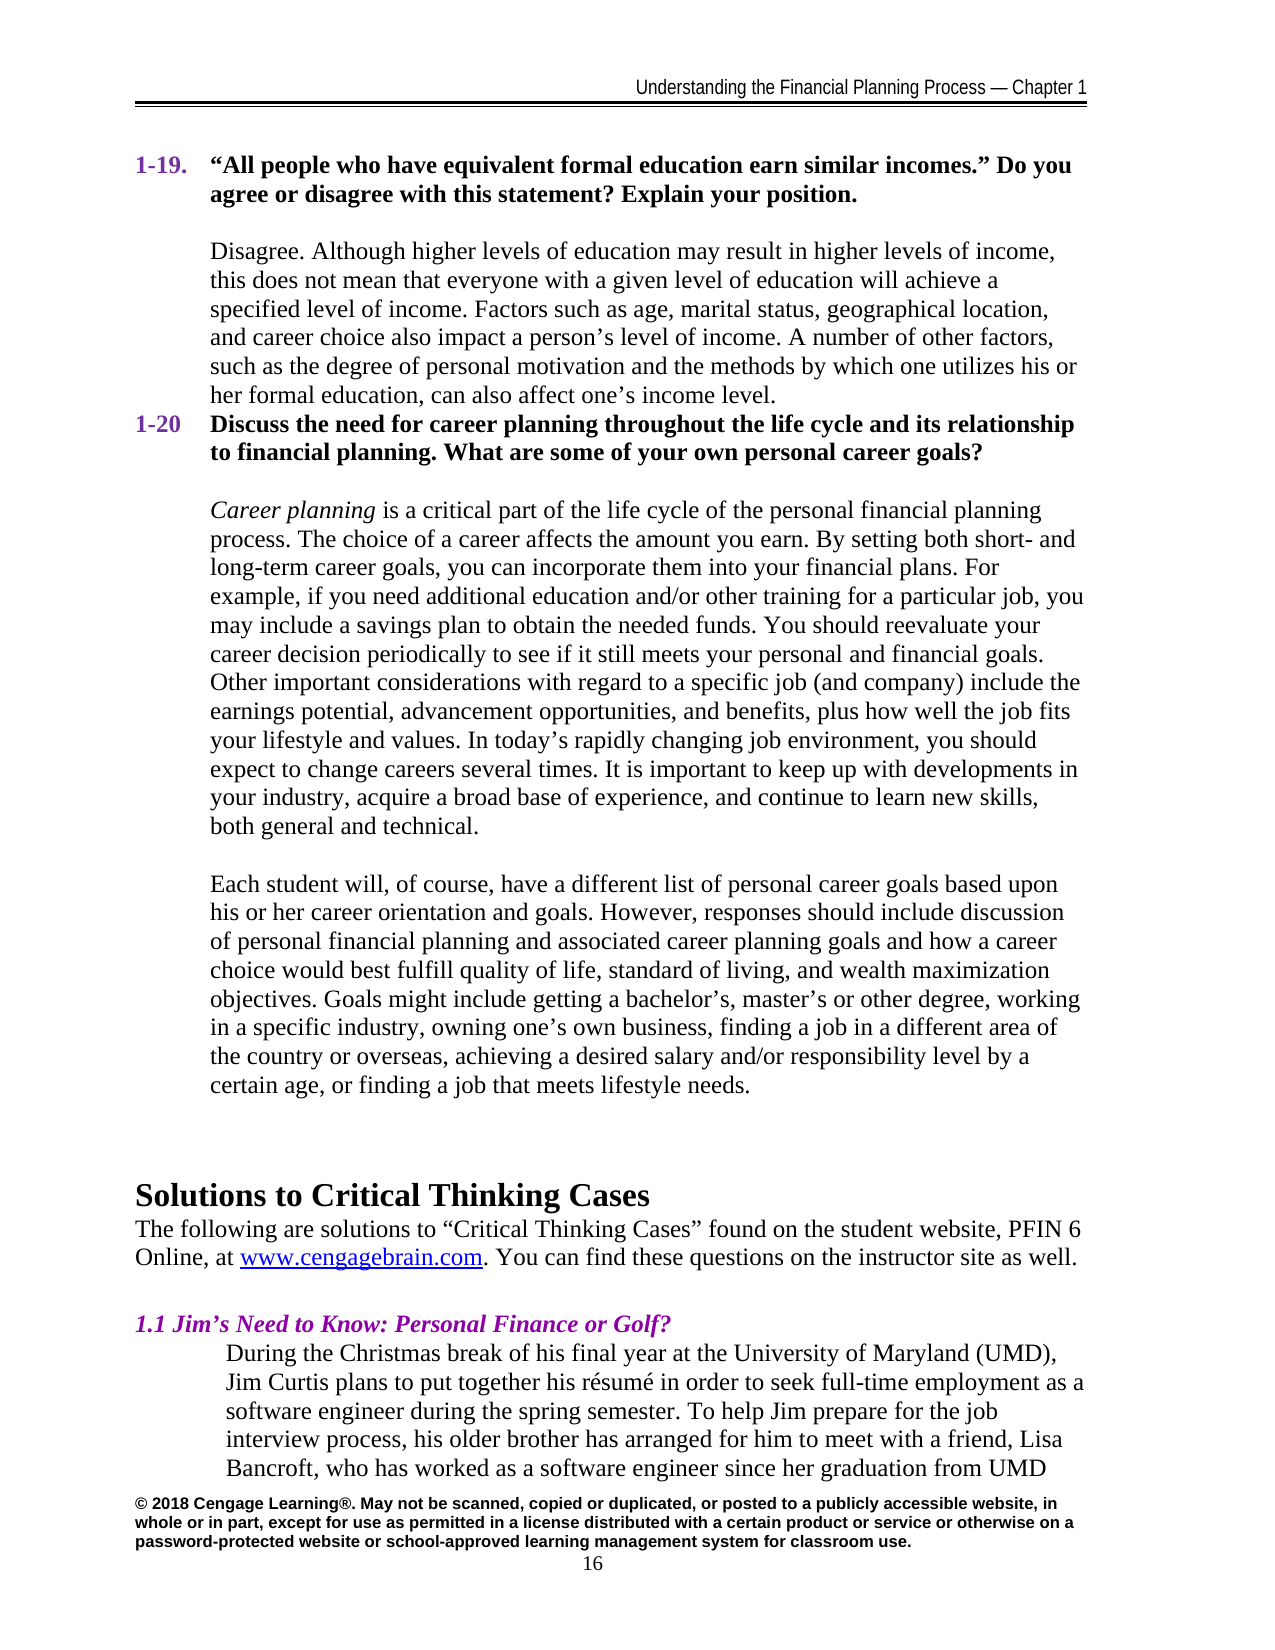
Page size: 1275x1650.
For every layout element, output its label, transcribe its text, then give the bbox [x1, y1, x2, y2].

text The following are solutions to “Critical Thinking Cases” found on the student website, PFIN 6 Online, at www.cengagebrain.com. You can find these questions on the instructor site as well. [135, 1214, 1087, 1271]
text Disagree. Although higher levels of education may result in higher levels of income, this does not mean that everyone with a given level of education will achieve a specified level of income. Factors such as age, marital status, geographical location, and career choice also impact a person’s level of income. A number of other factors, such as the degree of personal motivation and the methods by which one utilizes his or her formal education, can also affect one’s income level. [135, 236, 1087, 409]
text 1-20 Discuss the need for career planning throughout the life cycle and its relationship to financial planning. What are some of your own personal career goals? [135, 409, 1087, 466]
text Each student will, of course, have a different list of personal career goals based upon his or her career orientation and goals. However, responses should include discussion of personal financial planning and associated career planning goals and how a career choice would best fulfill quality of life, standard of living, and wealth maximization objectives. Goals might include getting a bachelor’s, master’s or other degree, working in a specific industry, owning one’s own business, finding a job in a different area of the country or overseas, achieving a desired salary and/or responsibility level by a certain age, or finding a job that meets lifestyle needs. [135, 869, 1087, 1099]
text 1-19. “All people who have equivalent formal education earn similar incomes.” Do you agree or disagree with this statement? Explain your position. [135, 150, 1087, 207]
text 1.1 Jim’s Need to Know: Personal Finance or Golf? [135, 1309, 1087, 1338]
text Career planning is a critical part of the life cycle of the personal financial planning process. The choice of a career affects the amount you earn. By setting both short- and long-term career goals, you can incorporate them into your financial plans. For example, if you need additional education and/or other training for a particular job, you may include a savings plan to obtain the needed funds. You should reevaluate your career decision periodically to see if it still meets your personal and financial goals. Other important considerations with regard to a specific job (and company) include the earnings potential, advancement opportunities, and benefits, plus how well the job fits your lifestyle and values. In today’s rapidly changing job environment, you should expect to change careers several times. It is important to keep up with developments in your industry, acquire a broad base of experience, and continue to learn new skills, both general and technical. [135, 495, 1087, 840]
text Solutions to Critical Thinking Cases [135, 1175, 1087, 1214]
